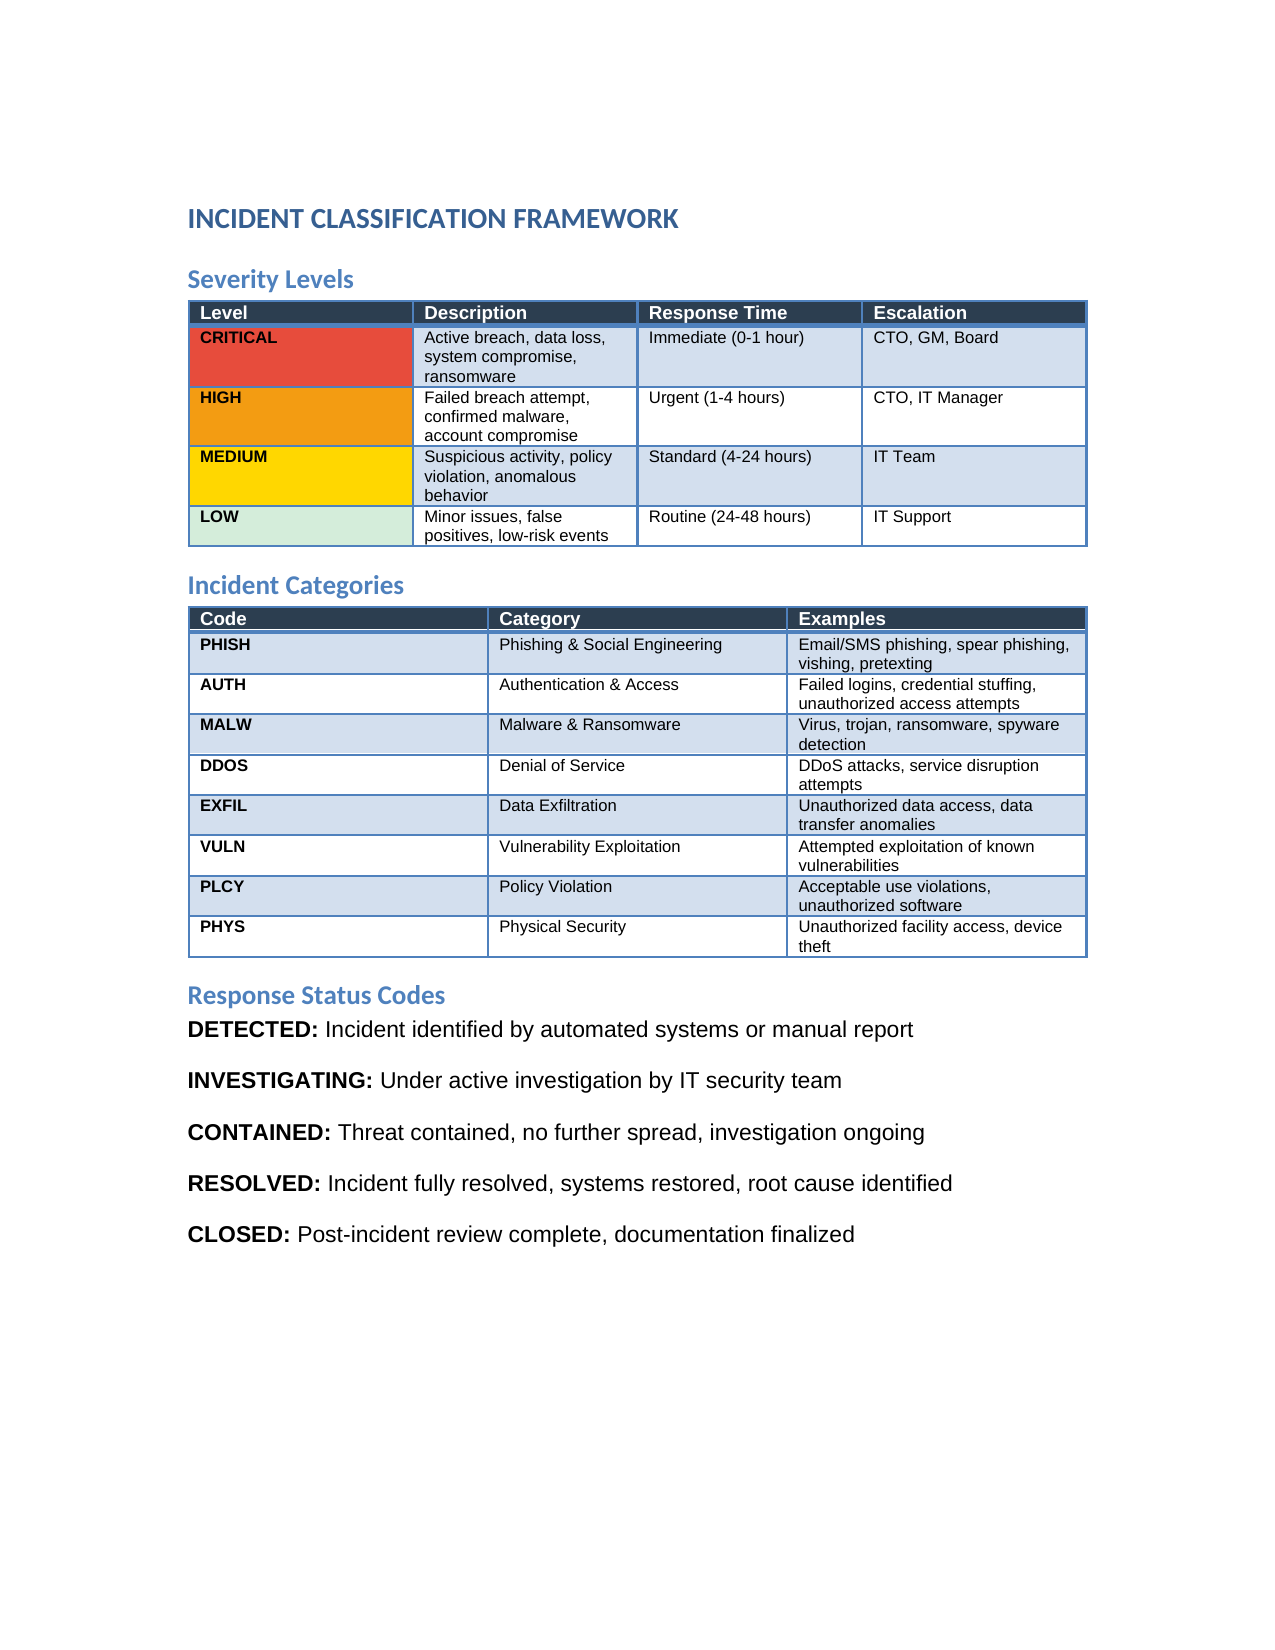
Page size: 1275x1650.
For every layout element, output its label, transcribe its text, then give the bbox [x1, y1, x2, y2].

table_cell PHYS [190, 917, 487, 956]
subtitle INCIDENT CLASSIFICATION FRAMEWORK [187, 200, 1087, 236]
table_cell Vulnerability Exploitation [489, 836, 786, 875]
table_cell Authentication & Access [489, 675, 786, 713]
table_header Response Time [639, 302, 861, 323]
text CLOSED: Post-incident review complete, documentation finalized [187, 1221, 1087, 1247]
table_cell Data Exfiltration [489, 796, 786, 834]
subtitle Severity Levels [187, 262, 1087, 295]
table_cell Malware & Ransomware [489, 715, 786, 753]
table_cell HIGH [190, 388, 412, 445]
text RESOLVED: Incident fully resolved, systems restored, root cause identified [187, 1169, 1087, 1196]
table_cell Denial of Service [489, 756, 786, 794]
table_cell Failed breach attempt, confirmed malware, account compromise [414, 388, 636, 445]
table_cell DDoS attacks, service disruption attempts [788, 756, 1085, 794]
table_cell CTO, GM, Board [863, 328, 1085, 386]
table_cell Phishing & Social Engineering [489, 634, 786, 673]
table_cell Routine (24-48 hours) [639, 507, 861, 545]
table_header Examples [788, 608, 1085, 629]
text DETECTED: Incident identified by automated systems or manual report [187, 1016, 1087, 1043]
table_header Category [489, 608, 786, 629]
table_cell IT Support [863, 507, 1085, 545]
subtitle Incident Categories [187, 568, 1087, 601]
table_cell VULN [190, 836, 487, 875]
table_cell CRITICAL [190, 328, 412, 386]
text INVESTIGATING: Under active investigation by IT security team [187, 1067, 1087, 1094]
table_header Code [190, 608, 487, 629]
table_header Description [414, 302, 636, 323]
table_cell PLCY [190, 877, 487, 915]
table_cell Unauthorized facility access, device theft [788, 917, 1085, 956]
table_cell Suspicious activity, policy violation, anomalous behavior [414, 447, 636, 505]
text CONTAINED: Threat contained, no further spread, investigation ongoing [187, 1118, 1087, 1145]
table_cell Policy Violation [489, 877, 786, 915]
table_cell Acceptable use violations, unauthorized software [788, 877, 1085, 915]
table_cell MEDIUM [190, 447, 412, 505]
table_cell Immediate (0-1 hour) [639, 328, 861, 386]
table_cell IT Team [863, 447, 1085, 505]
table_cell Attempted exploitation of known vulnerabilities [788, 836, 1085, 875]
table_cell Virus, trojan, ransomware, spyware detection [788, 715, 1085, 753]
subtitle Response Status Codes [187, 978, 1087, 1011]
table_cell LOW [190, 507, 412, 545]
table_cell Email/SMS phishing, spear phishing, vishing, pretexting [788, 634, 1085, 673]
table_cell Failed logins, credential stuffing, unauthorized access attempts [788, 675, 1085, 713]
table_cell Minor issues, false positives, low-risk events [414, 507, 636, 545]
table_cell Active breach, data loss, system compromise, ransomware [414, 328, 636, 386]
table_header Escalation [863, 302, 1085, 323]
table_header Level [190, 302, 412, 323]
table_cell Urgent (1-4 hours) [639, 388, 861, 445]
table_cell EXFIL [190, 796, 487, 834]
table_cell Unauthorized data access, data transfer anomalies [788, 796, 1085, 834]
table_cell Physical Security [489, 917, 786, 956]
table_cell AUTH [190, 675, 487, 713]
table_cell CTO, IT Manager [863, 388, 1085, 445]
table_cell DDOS [190, 756, 487, 794]
table_cell PHISH [190, 634, 487, 673]
table_cell MALW [190, 715, 487, 753]
table_cell Standard (4-24 hours) [639, 447, 861, 505]
